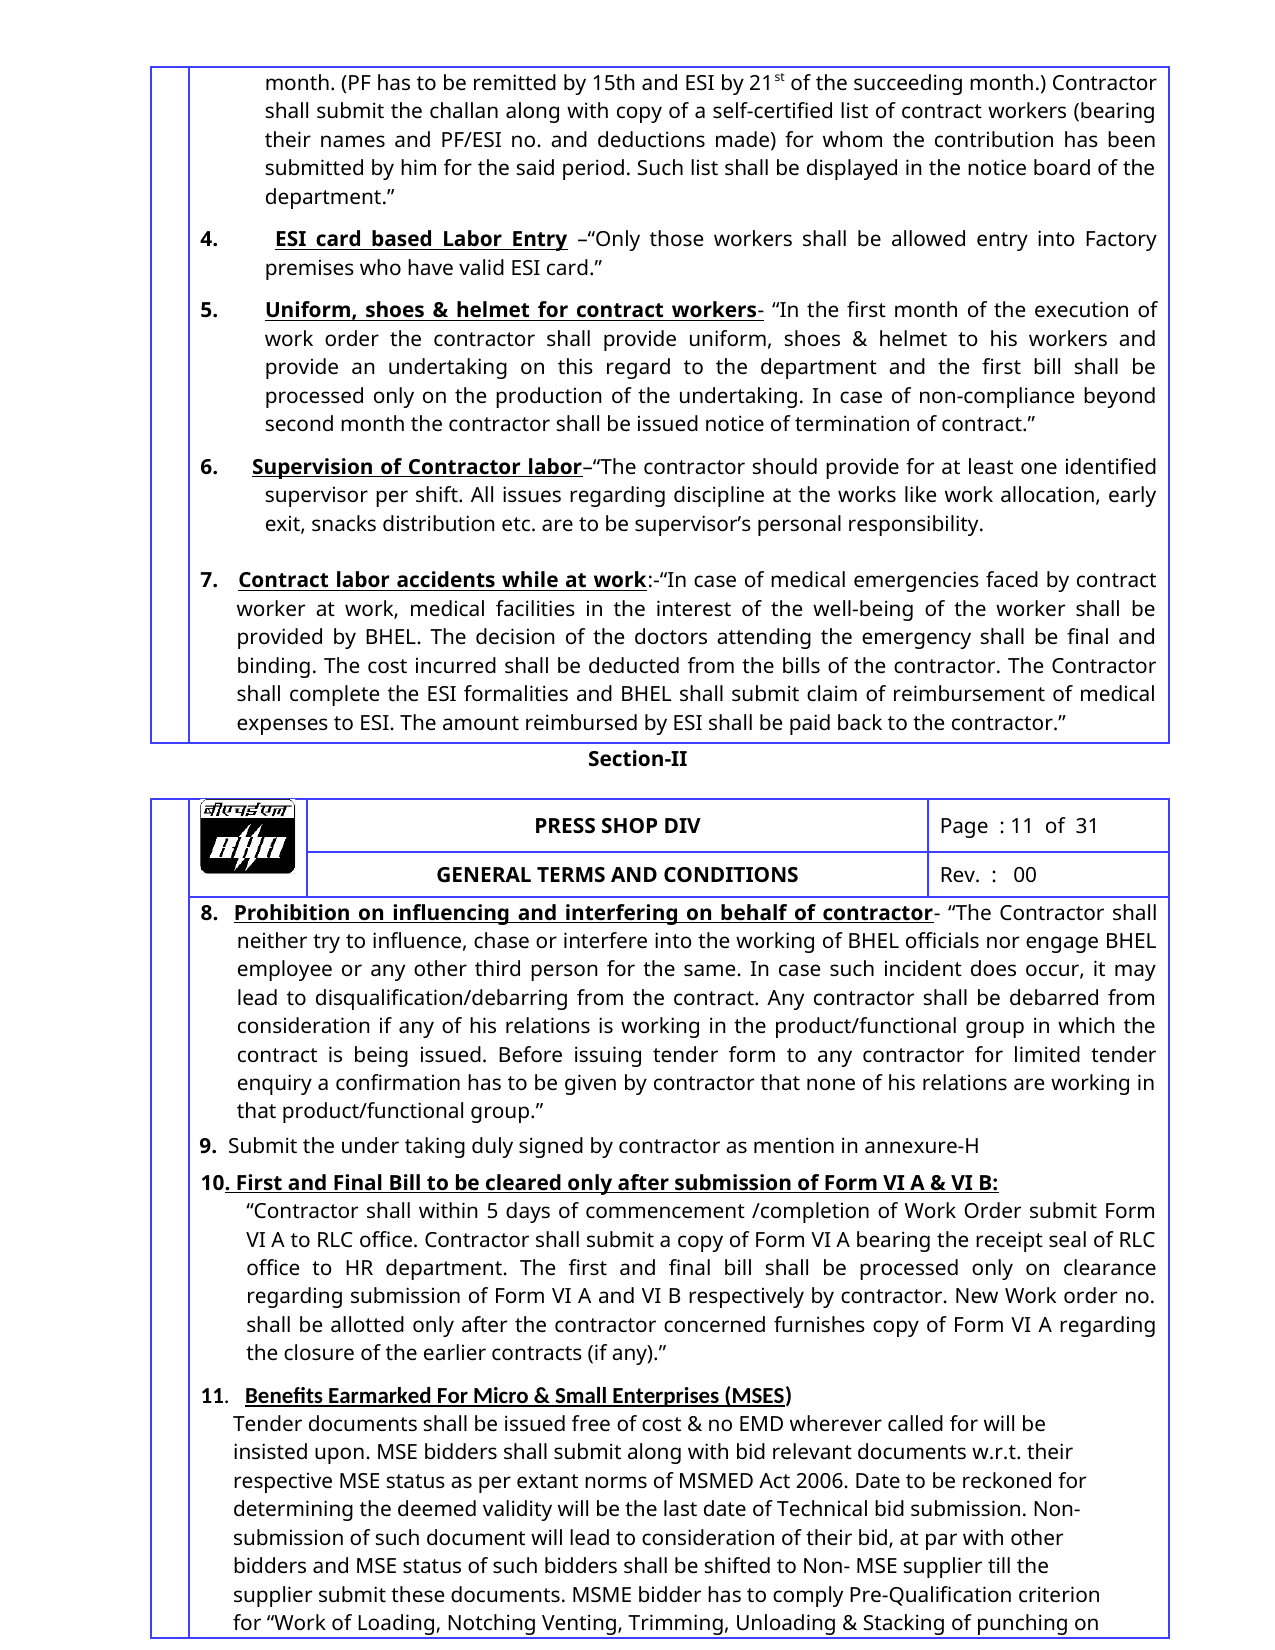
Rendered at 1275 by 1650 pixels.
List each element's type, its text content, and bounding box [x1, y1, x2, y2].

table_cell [190, 68, 1168, 742]
table_header [190, 800, 306, 896]
table_header PRESS SHOP DIV [308, 800, 927, 851]
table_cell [190, 898, 1168, 1637]
table_cell GENERAL TERMS AND CONDITIONS [308, 853, 927, 896]
text Section-II [150, 744, 1125, 772]
table_cell Rev. : 00 [929, 853, 1168, 896]
table_header Page : 11 of 31 [929, 800, 1168, 851]
picture [200, 799, 296, 874]
table_header [152, 800, 188, 1637]
